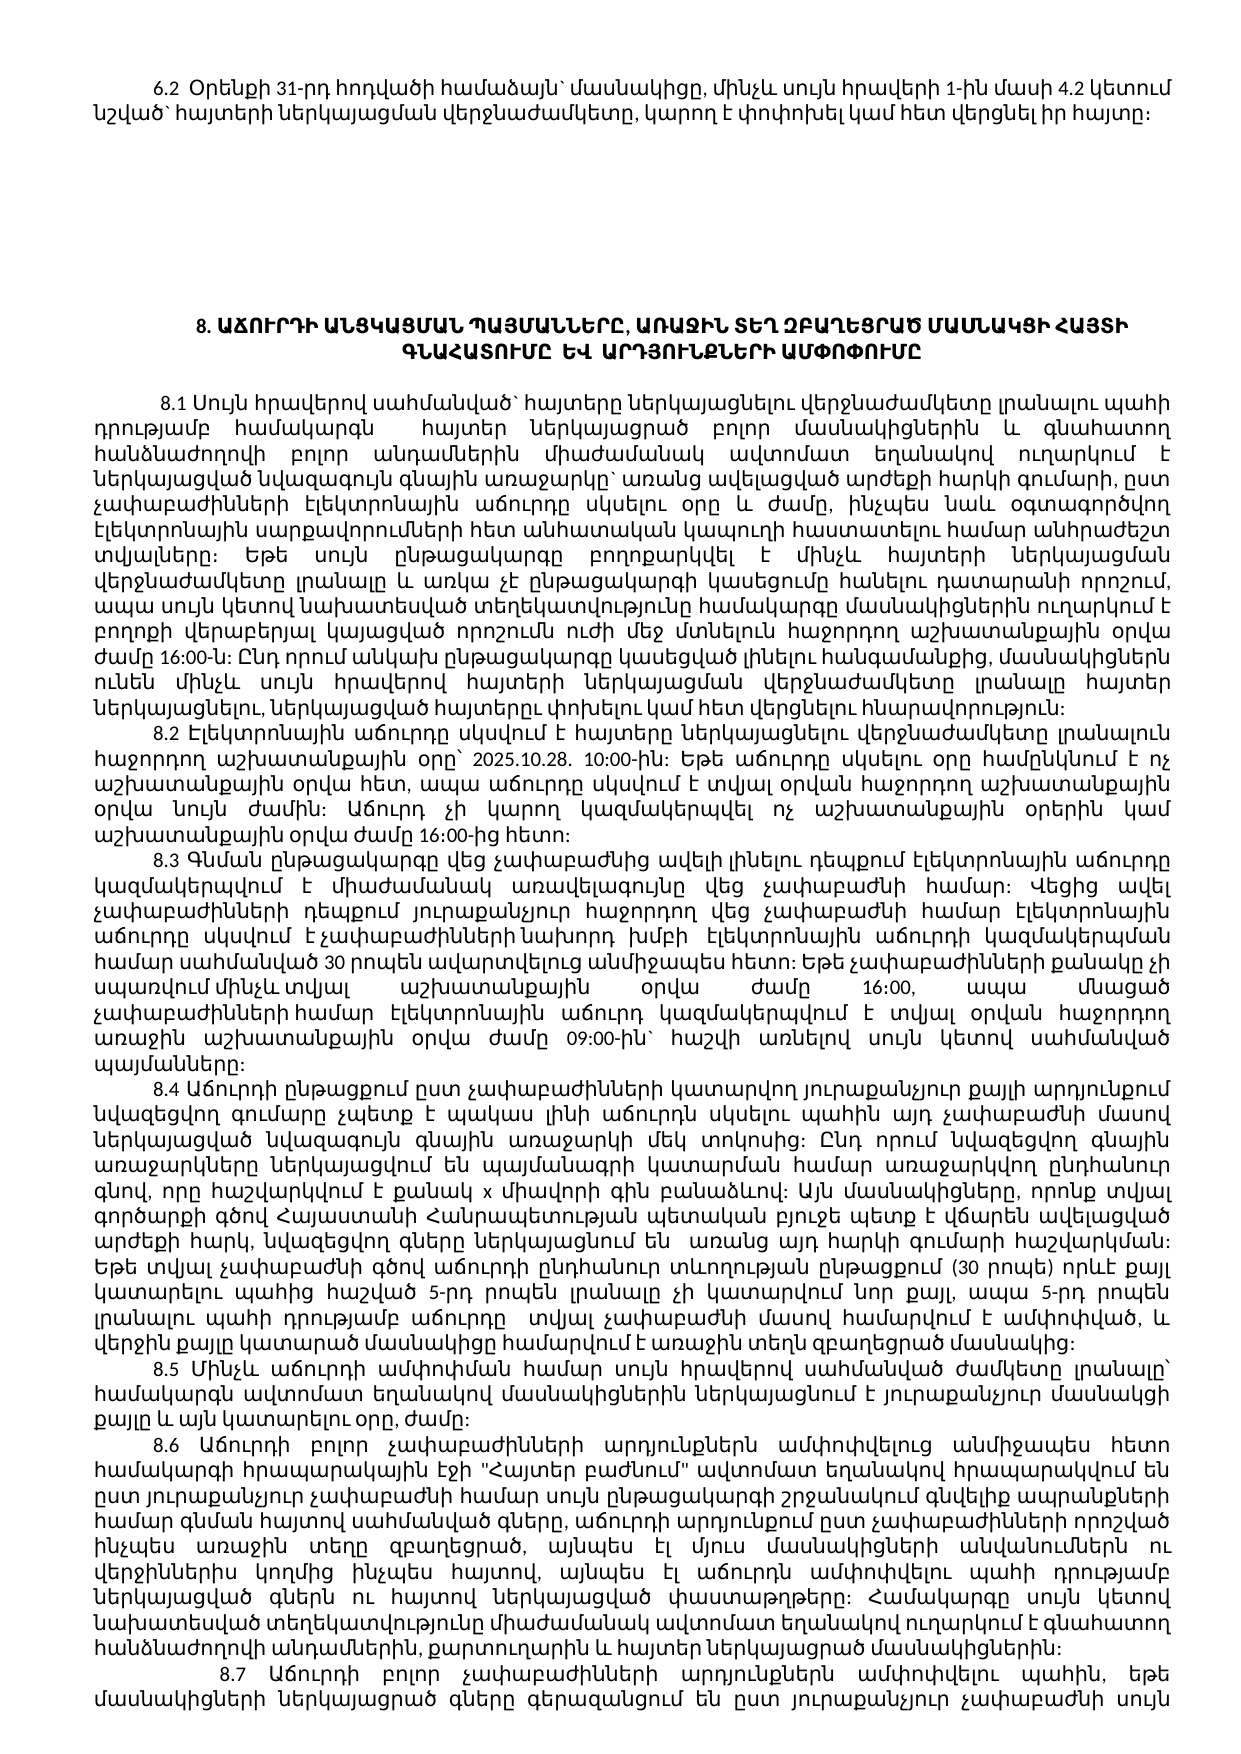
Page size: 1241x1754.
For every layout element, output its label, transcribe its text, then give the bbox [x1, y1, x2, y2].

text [94, 1661, 1171, 1712]
text 8.3 Գնման ընթացակարգը վեց չափաբաժնից ավելի լինելու դեպքում էլեկտրոնային աճուրդը կազմակերպվում է միաժամանակ առավելագույնը վեց չափաբաժնի համար: Վեցից ավել չափաբաժինների դեպքում յուրաքանչյուր հաջորդող վեց չափաբաժնի համար էլեկտրոնային աճուրդը սկսվում է չափաբաժինների նախորդ խմբի էլեկտրոնային աճուրդի կազմակերպման համար սահմանված 30 րոպեն ավարտվելուց անմիջապես հետո: Եթե չափաբաժինների քանակը չի սպառվում մինչև տվյալ աշխատանքային օրվա ժամը 16։00, ապա մնացած չափաբաժինների համար էլեկտրոնային աճուրդ կազմակերպվում է տվյալ օրվան հաջորդող առաջին աշխատանքային օրվա ժամը 09:00-ին` հաշվի առնելով սույն կետով սահմանված պայմանները: [94, 847, 1171, 1076]
text 8.5 Մինչև աճուրդի ամփոփման համար սույն հրավերով սահմանված ժամկետը լրանալը՝ համակարգն ավտոմատ եղանակով մասնակիցներին ներկայացնում է յուրաքանչյուր մասնակցի քայլը և այն կատարելու օրը, ժամը: [94, 1356, 1171, 1432]
text 8.4 Աճուրդի ընթացքում ըստ չափաբաժինների կատարվող յուրաքանչյուր քայլի արդյունքում նվազեցվող գումարը չպետք է պակաս լինի աճուրդն սկսելու պահին այդ չափաբաժնի մասով ներկայացված նվազագույն գնային առաջարկի մեկ տոկոսից: Ընդ որում նվազեցվող գնային առաջարկները ներկայացվում են պայմանագրի կատարման համար առաջարկվող ընդհանուր գնով, որը հաշվարկվում է քանակ x միավորի գին բանաձևով: Այն մասնակիցները, որոնք տվյալ գործարքի գծով Հայաստանի Հանրապետության պետական բյուջե պետք է վճարեն ավելացված արժեքի հարկ, նվազեցվող գները ներկայացնում են առանց այդ հարկի գումարի հաշվարկման: Եթե տվյալ չափաբաժնի գծով աճուրդի ընդհանուր տևողության ընթացքում (30 րոպե) որևէ քայլ կատարելու պահից հաշված 5-րդ րոպեն լրանալը չի կատարվում նոր քայլ, ապա 5-րդ րոպեն լրանալու պահի դրությամբ աճուրդը տվյալ չափաբաժնի մասով համարվում է ամփոփված, և վերջին քայլը կատարած մասնակիցը համարվում է առաջին տեղն զբաղեցրած մասնակից: [94, 1076, 1171, 1356]
text ԳՆԱՀԱՏՈՒՄԸ ԵՎ ԱՐԴՅՈՒՆՔՆԵՐԻ ԱՄՓՈՓՈՒՄԸ [94, 339, 1171, 364]
text 8.6 Աճուրդի բոլոր չափաբաժինների արդյունքներն ամփոփվելուց անմիջապես հետո համակարգի հրապարակային էջի "Հայտեր բաժնում" ավտոմատ եղանակով հրապարակվում են ըստ յուրաքանչյուր չափաբաժնի համար սույն ընթացակարգի շրջանակում գնվելիք ապրանքների համար գնման հայտով սահմանված գները, աճուրդի արդյունքում ըստ չափաբաժինների որոշված ինչպես առաջին տեղը զբաղեցրած, այնպես էլ մյուս մասնակիցների անվանումներն ու վերջիններիս կողմից ինչպես հայտով, այնպես էլ աճուրդն ամփոփվելու պահի դրությամբ ներկայացված գներն ու հայտով ներկայացված փաստաթղթերը: Համակարգը սույն կետով նախատեսված տեղեկատվությունը միաժամանակ ավտոմատ եղանակով ուղարկում է գնահատող հանձնաժողովի անդամներին, քարտուղարին և հայտեր ներկայացրած մասնակիցներին: [94, 1432, 1171, 1661]
text 6.2 Օրենքի 31-րդ հոդվածի համաձայն` մասնակիցը, մինչև սույն հրավերի 1-ին մասի 4.2 կետում նշված` հայտերի ներկայացման վերջնաժամկետը, կարող է փոփոխել կամ հետ վերցնել իր հայտը։ [94, 75, 1171, 126]
text 8. ԱՃՈՒՐԴԻ ԱՆՑԿԱՑՄԱՆ ՊԱՅՄԱՆՆԵՐԸ, ԱՌԱՋԻՆ ՏԵՂ ԶԲԱՂԵՑՐԱԾ ՄԱՍՆԱԿՑԻ ՀԱՅՏԻ [94, 314, 1171, 339]
text 8.2 Էլեկտրոնային աճուրդը սկսվում է հայտերը ներկայացնելու վերջնաժամկետը լրանալուն հաջորդող աշխատանքային օրը՝ 2025.10.28. 10:00 -ին: Եթե աճուրդը սկսելու օրը համընկնում է ոչ աշխատանքային օրվա հետ, ապա աճուրդը սկսվում է տվյալ օրվան հաջորդող աշխատանքային օրվա նույն ժամին: Աճուրդ չի կարող կազմակերպվել ոչ աշխատանքային օրերին կամ աշխատանքային օրվա ժամը 16։00-ից հետո: [94, 720, 1171, 847]
text 8.1 Սույն հրավերով սահմանված` հայտերը ներկայացնելու վերջնաժամկետը լրանալու պահի դրությամբ համակարգն հայտեր ներկայացրած բոլոր մասնակիցներին և գնահատող հանձնաժողովի բոլոր անդամներին միաժամանակ ավտոմատ եղանակով ուղարկում է ներկայացված նվազագույն գնային առաջարկը` առանց ավելացված արժեքի հարկի գումարի, ըստ չափաբաժինների էլեկտրոնային աճուրդը սկսելու օրը և ժամը, ինչպես նաև օգտագործվող էլեկտրոնային սարքավորումների հետ անհատական կապուղի հաստատելու համար անհրաժեշտ տվյալները։ Եթե սույն ընթացակարգը բողոքարկվել է մինչև հայտերի ներկայացման վերջնաժամկետը լրանալը և առկա չէ ընթացակարգի կասեցումը հանելու դատարանի որոշում, ապա սույն կետով նախատեսված տեղեկատվությունը համակարգը մասնակիցներին ուղարկում է բողոքի վերաբերյալ կայացված որոշումն ուժի մեջ մտնելուն հաջորդող աշխատանքային օրվա ժամը 16:00-ն: Ընդ որում անկախ ընթացակարգը կասեցված լինելու հանգամանքից, մասնակիցներն ունեն մինչև սույն հրավերով հայտերի ներկայացման վերջնաժամկետը լրանալը հայտեր ներկայացնելու, ներկայացված հայտերըւ փոխելու կամ հետ վերցնելու հնարավորություն: [94, 390, 1171, 720]
